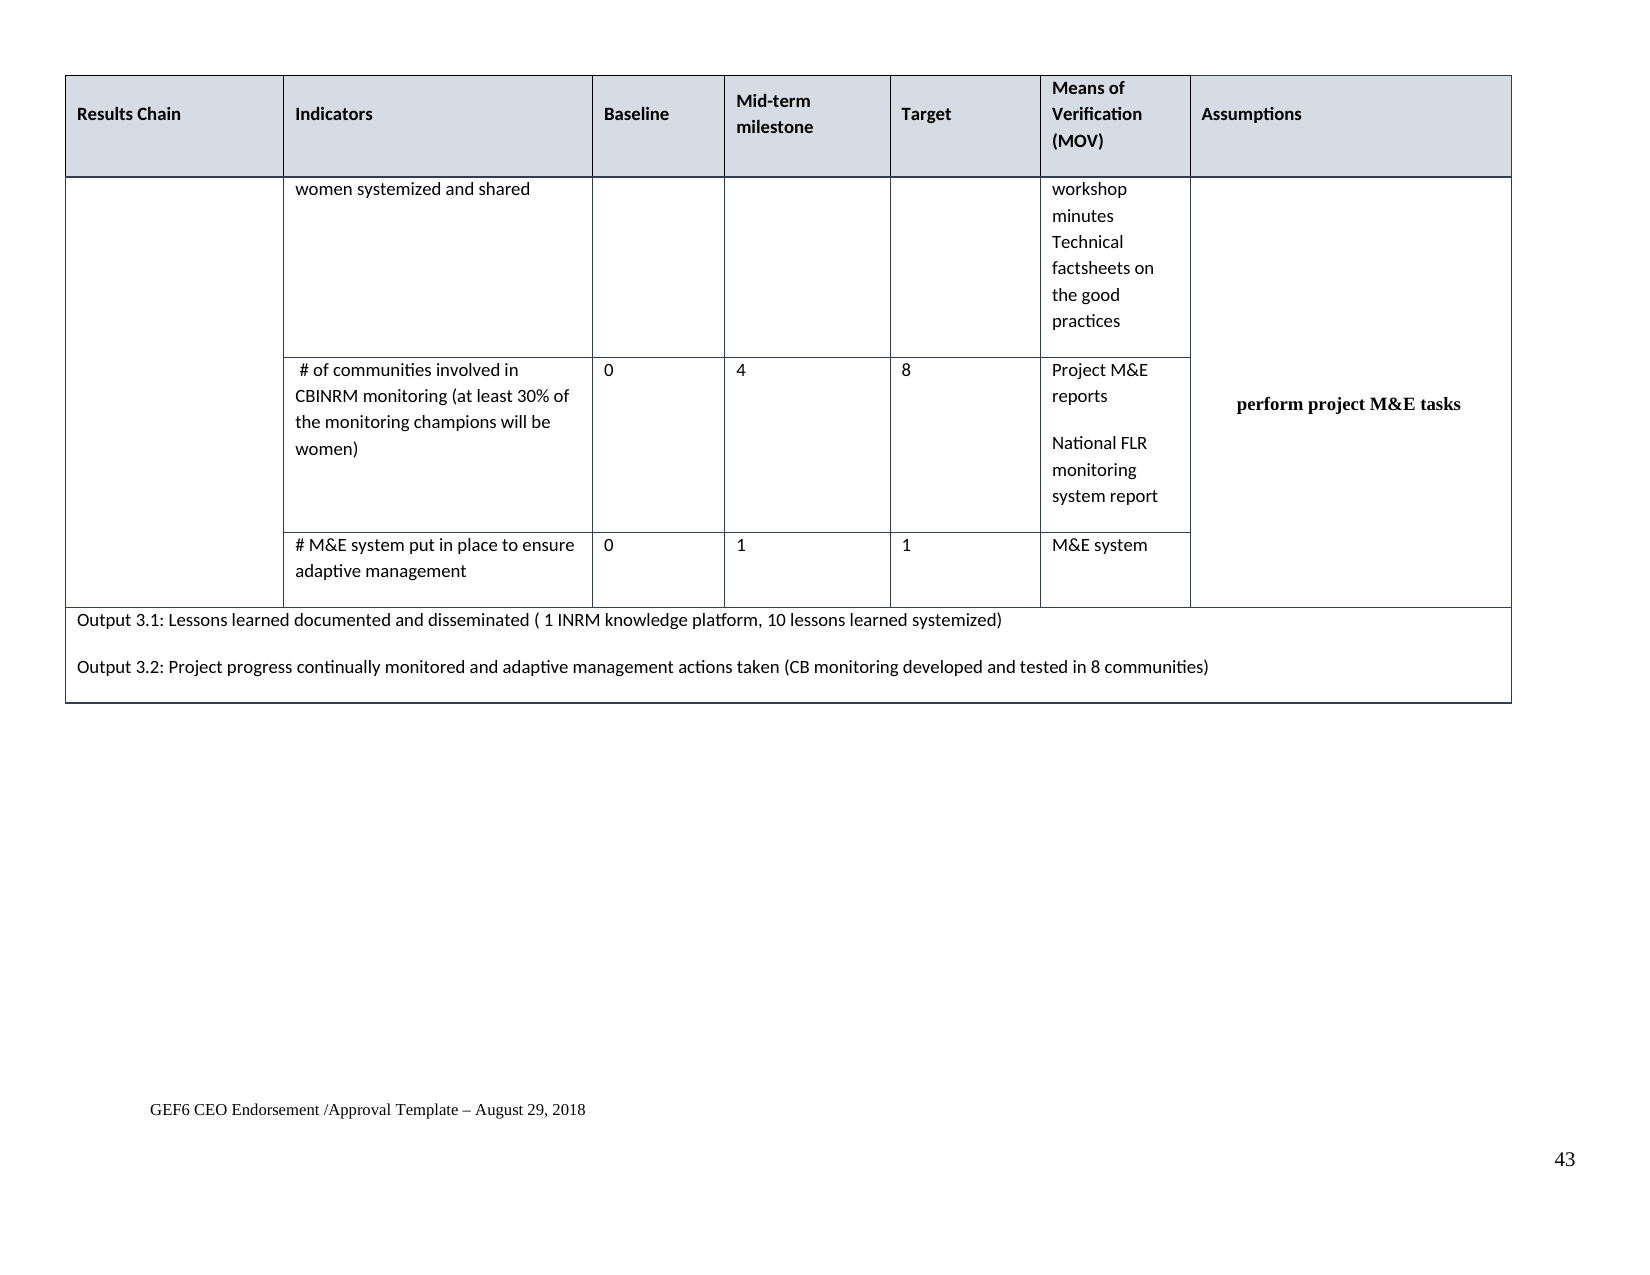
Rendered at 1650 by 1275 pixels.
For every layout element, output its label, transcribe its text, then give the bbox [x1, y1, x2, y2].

table_cell 5 [725, 178, 890, 357]
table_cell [284, 178, 592, 357]
table_header Means of Verification (MOV) [1041, 76, 1190, 176]
table_header Results Chain [66, 76, 283, 176]
table_cell 0 [593, 178, 724, 357]
table_header Assumptions [1191, 76, 1511, 176]
table_cell M&E system [1041, 533, 1190, 607]
table_cell Output 3.1: Lessons learned documented and disseminated ( 1 INRM knowledge platform, 10 lessons learned systemized) Output 3.2: Project progress continually monitored and adaptive management actions taken (CB monitoring developed and tested in 8 communities) [66, 608, 1511, 702]
table_header Baseline [593, 76, 724, 176]
table_cell 8 [891, 358, 1040, 532]
table_cell # M&E system put in place to ensure adaptive management [284, 533, 592, 607]
table_cell 0 [593, 358, 724, 532]
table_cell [1041, 178, 1190, 357]
table_cell 4 [725, 358, 890, 532]
table_header Target [891, 76, 1040, 176]
table_cell 1 [891, 533, 1040, 607]
table_cell Project M&E reports National FLR monitoring system report [1041, 358, 1190, 532]
table_cell 0 [593, 533, 724, 607]
table_cell # of communities involved in CBINRM monitoring (at least 30% of the monitoring champions will be women) [284, 358, 592, 532]
table_header Indicators [284, 76, 592, 176]
table_header Mid-term milestone [725, 76, 890, 176]
table_cell 10 [891, 178, 1040, 357]
table_cell 1 [725, 533, 890, 607]
